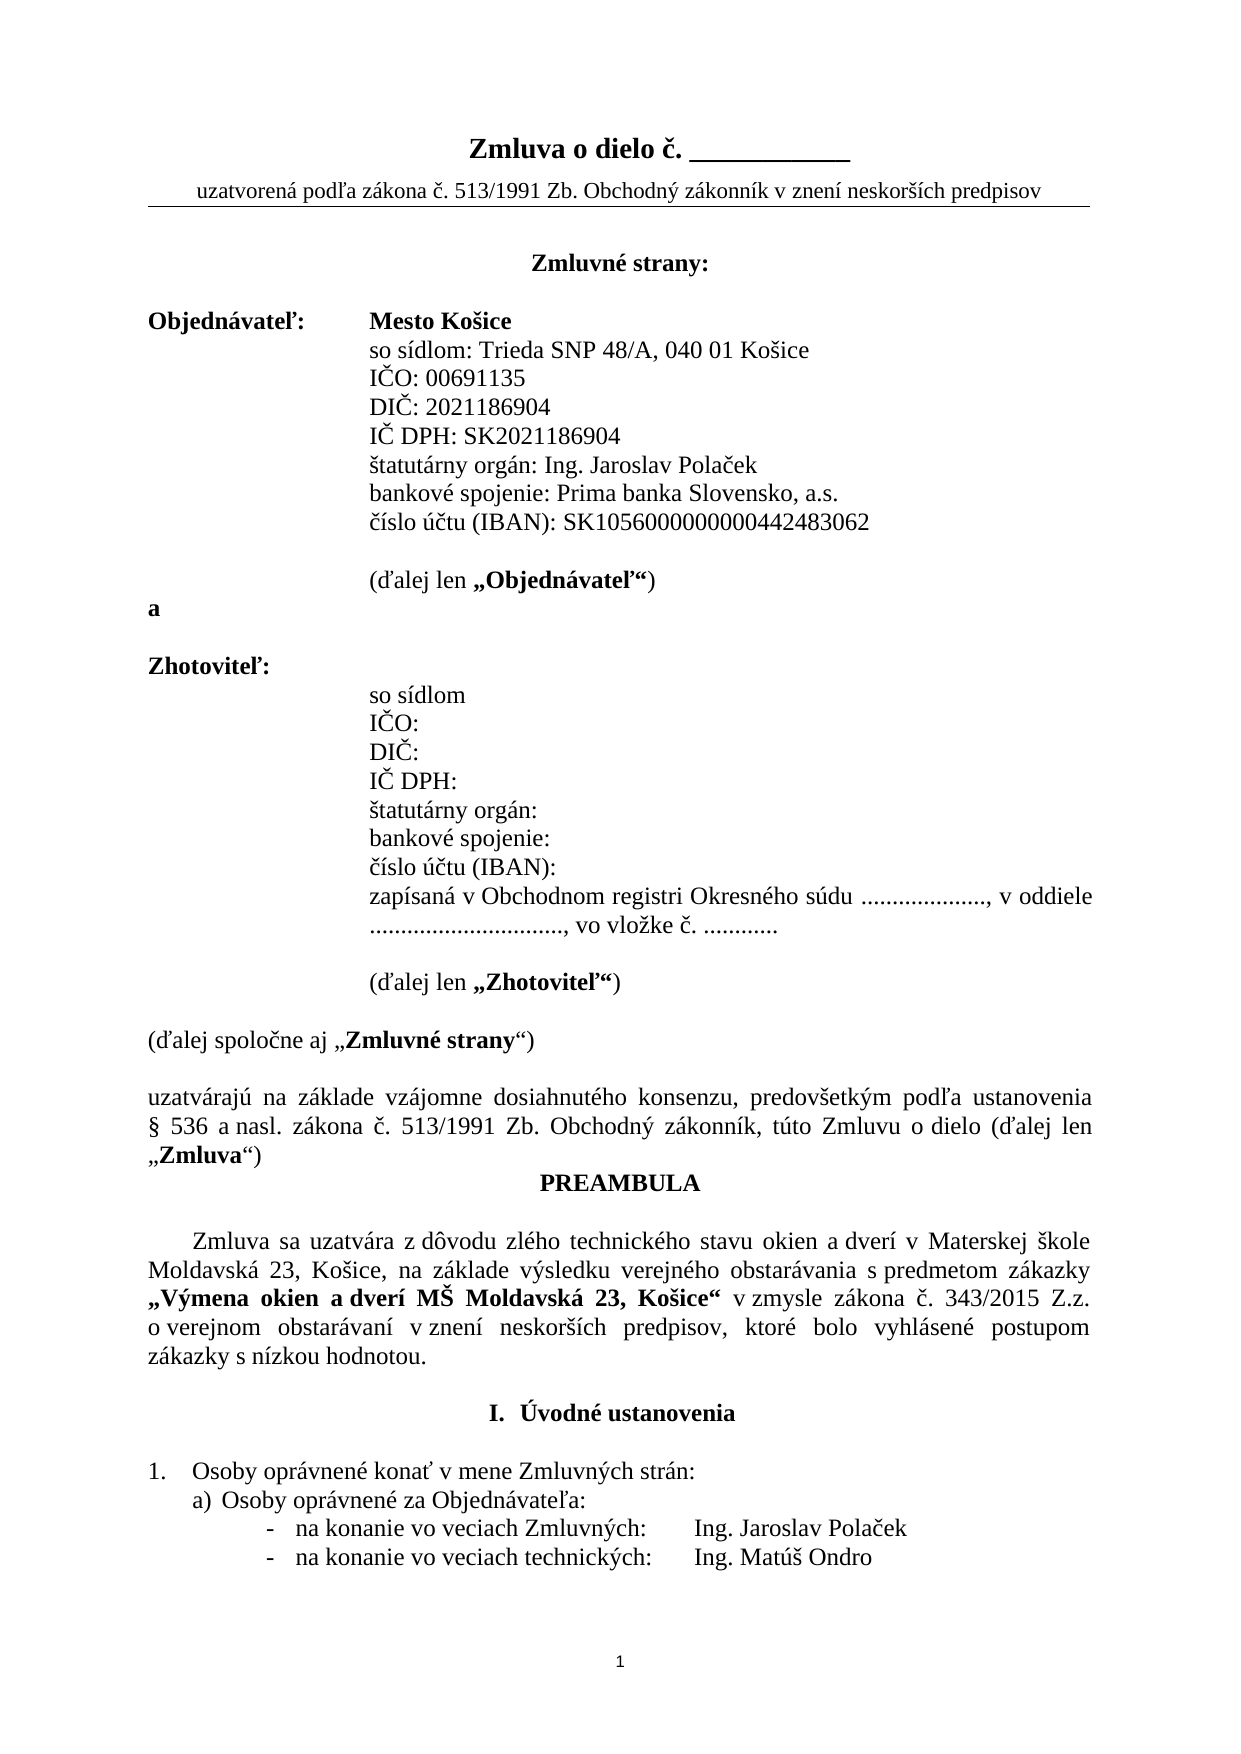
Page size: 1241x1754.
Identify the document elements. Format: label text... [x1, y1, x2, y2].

list na konanie vo veciach Zmluvných: Ing. Jaroslav Polaček [192, 1513, 1093, 1542]
text štatutárny orgán: Ing. Jaroslav Polaček [369, 450, 1093, 478]
text (ďalej spoločne aj „Zmluvné strany“) [148, 1025, 1093, 1053]
text Preambula [148, 1168, 1093, 1197]
text štatutárny orgán: [148, 795, 1093, 823]
text IČ DPH: SK2021186904 [148, 421, 1093, 450]
text Objednávateľ: Mesto Košice [148, 306, 1093, 335]
text číslo účtu (IBAN): SK1056000000000442483062 [369, 507, 1093, 536]
text IČO: 00691135 [148, 363, 1093, 392]
list Osoby oprávnené za Objednávateľa: [192, 1485, 1093, 1513]
text Zhotoviteľ: [148, 651, 1093, 680]
text číslo účtu (IBAN): [148, 852, 1093, 881]
text DIČ: 2021186904 [148, 392, 1093, 421]
text (ďalej len „Objednávateľ“) [295, 565, 1093, 593]
text DIČ: [148, 737, 1093, 766]
text Zmluvné strany: [148, 248, 1093, 277]
text IČ DPH: [148, 766, 1093, 795]
text (ďalej len „Zhotoviteľ“) [295, 967, 1093, 996]
list Úvodné ustanovenia [148, 1398, 1093, 1427]
text so sídlom [148, 680, 1093, 708]
text a [148, 593, 1093, 622]
text uzatvárajú na základe vzájomne dosiahnutého konsenzu, predovšetkým podľa ustanovenia § 536 a nasl. zákona č. 513/1991 Zb. Obchodný zákonník, túto Zmluvu o dielo (ďalej len „Zmluva“) [148, 1082, 1093, 1168]
text bankové spojenie: Prima banka Slovensko, a.s. [148, 478, 1093, 507]
text IČO: [148, 708, 1093, 737]
list Osoby oprávnené konať v mene Zmluvných strán: [148, 1456, 1093, 1485]
text so sídlom: Trieda SNP 48/A, 040 01 Košice [148, 335, 1093, 363]
title uzatvorená podľa zákona č. 513/1991 Zb. Obchodný zákonník v znení neskorších predpisov [148, 177, 1090, 206]
text zapísaná v Obchodnom registri Okresného súdu ...................., v oddiele ..............................., vo vložke č. ............ [369, 881, 1093, 938]
text Zmluva sa uzatvára z dôvodu zlého technického stavu okien a dverí v Materskej škole Moldavská 23, Košice, na základe výsledku verejného obstarávania s predmetom zákazky „Výmena okien a dverí MŠ Moldavská 23, Košice“ v zmysle zákona č. 343/2015 Z.z. o verejnom obstarávaní v znení neskorších predpisov, ktoré bolo vyhlásené postupom zákazky s nízkou hodnotou. [148, 1226, 1090, 1370]
list na konanie vo veciach technických: Ing. Matúš Ondro [192, 1542, 1093, 1571]
text bankové spojenie: [148, 823, 1093, 852]
title Zmluva o dielo č. ___________ [148, 131, 1090, 165]
